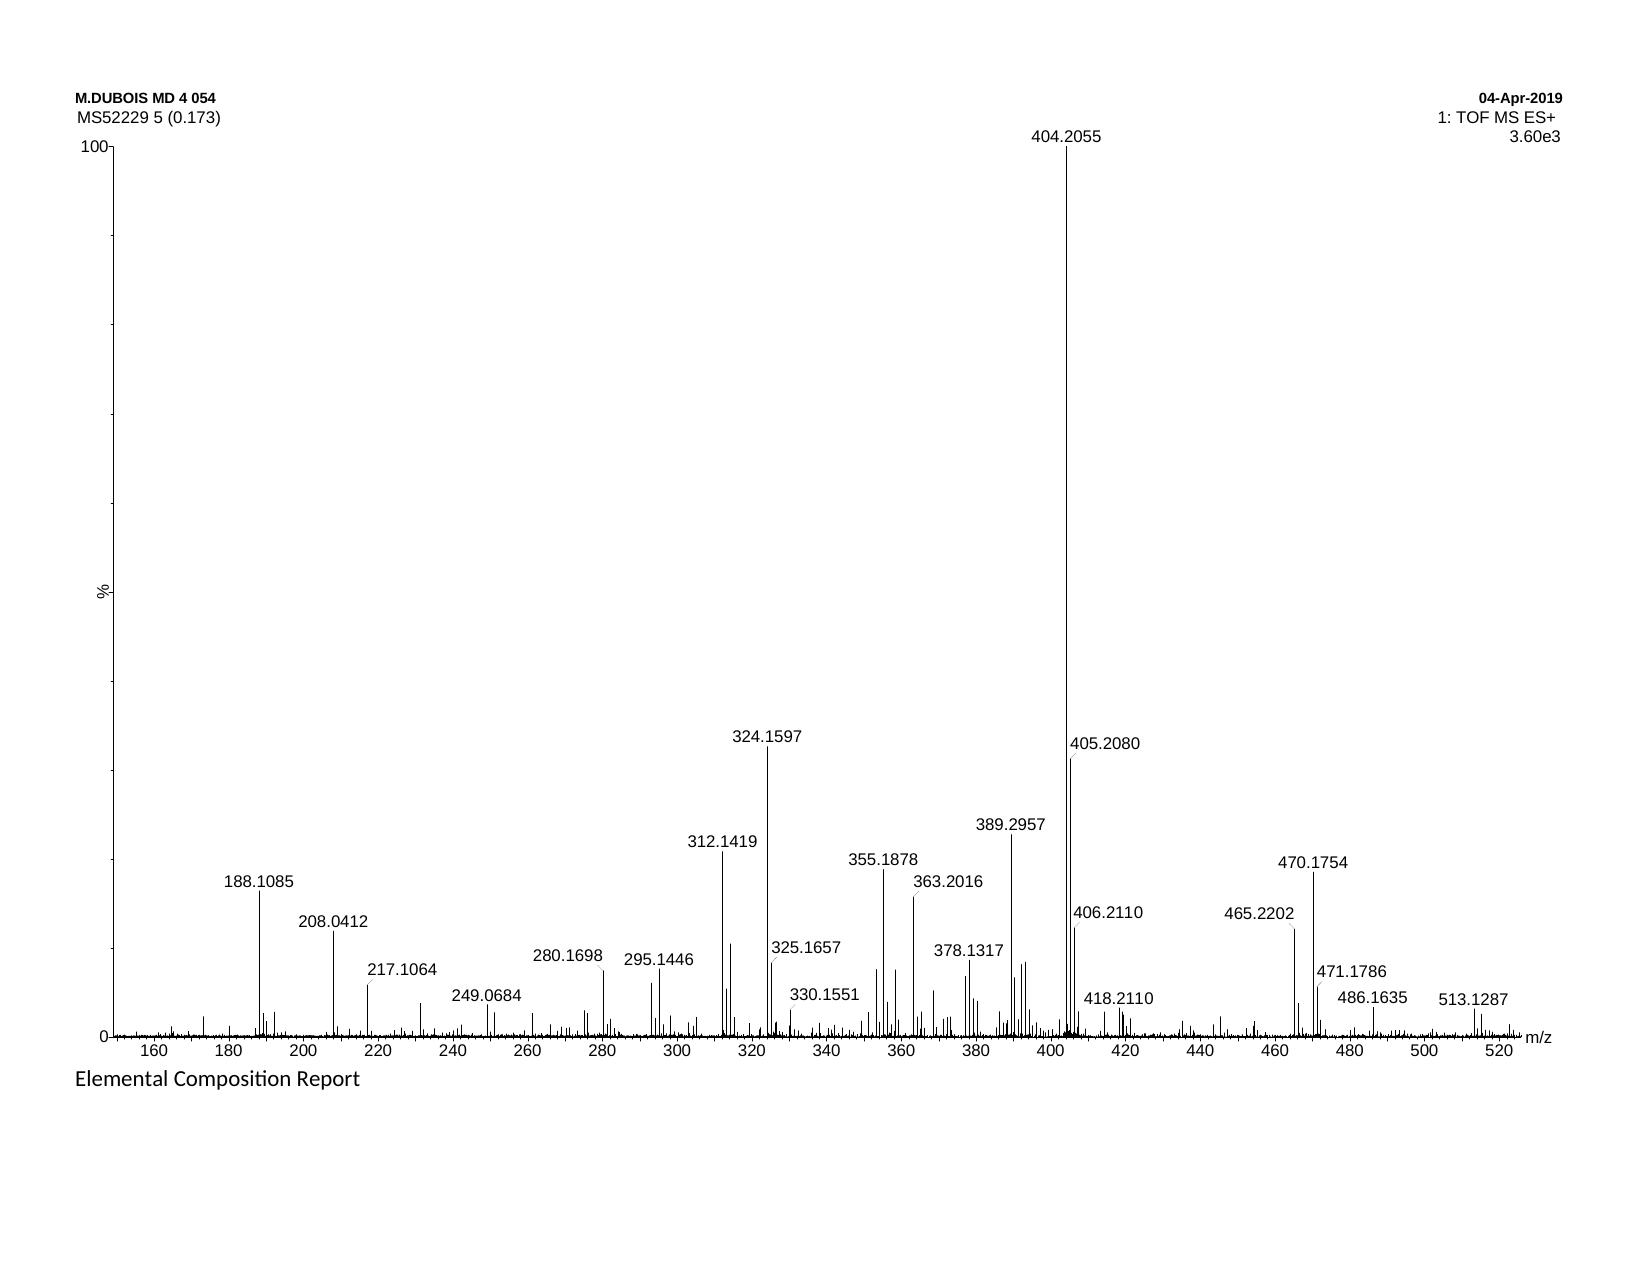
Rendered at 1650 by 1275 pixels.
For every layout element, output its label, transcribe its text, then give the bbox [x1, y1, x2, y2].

text Elemental Composition Report [75, 90, 1563, 1092]
